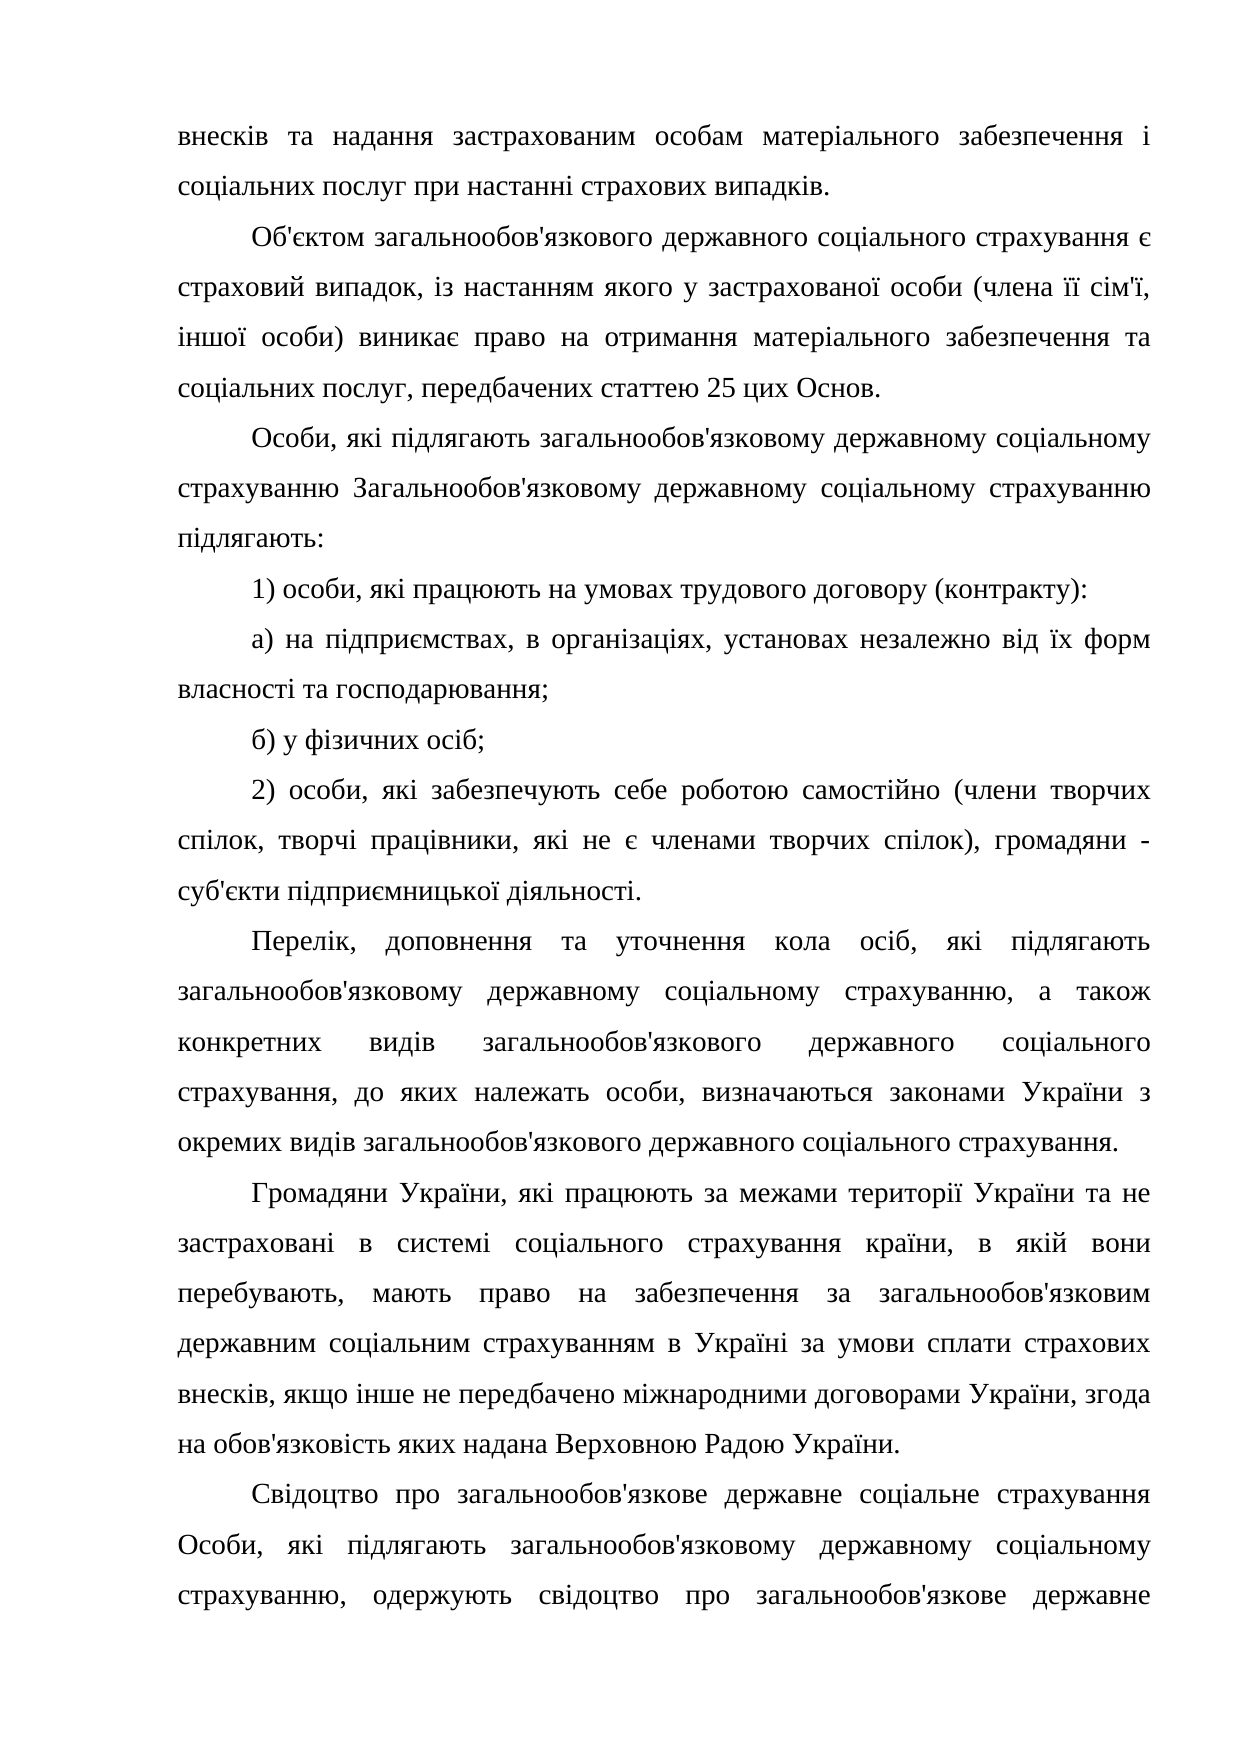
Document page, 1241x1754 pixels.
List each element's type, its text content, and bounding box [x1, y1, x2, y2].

text б) у фізичних осіб; [177, 722, 1152, 755]
text Перелік, доповнення та уточнення кола осіб, які підлягають загальнообов'язковому державному соціальному страхуванню, а також конкретних видів загальнообов'язкового державного соціального страхування, до яких належать особи, визначаються законами України з окремих видів загальнообов'язкового державного соціального страхування. [177, 923, 1152, 1158]
text Громадяни України, які працюють за межами території України та не застраховані в системі соціального страхування країни, в якій вони перебувають, мають право на забезпечення за загальнообов'язковим державним соціальним страхуванням в Україні за умови сплати страхових внесків, якщо інше не передбачено міжнародними договорами України, згода на обов'язковість яких надана Верховною Радою України. [177, 1175, 1152, 1460]
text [177, 118, 1152, 202]
text Об'єктом загальнообов'язкового державного соціального страхування є страховий випадок, із настанням якого у застрахованої особи (члена її сім'ї, іншої особи) виникає право на отримання матеріального забезпечення та соціальних послуг, передбачених статтею 25 цих Основ. [177, 219, 1152, 403]
text 2) особи, які забезпечують себе роботою самостійно (члени творчих спілок, творчі працівники, які не є членами творчих спілок), громадяни - суб'єкти підприємницької діяльності. [177, 772, 1152, 906]
text 1) особи, які працюють на умовах трудового договору (контракту): [177, 571, 1152, 604]
text Особи, які підлягають загальнообов'язковому державному соціальному страхуванню Загальнообов'язковому державному соціальному страхуванню підлягають: [177, 420, 1152, 554]
text а) на підприємствах, в організаціях, установах незалежно від їх форм власності та господарювання; [177, 621, 1152, 705]
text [177, 1477, 1152, 1611]
